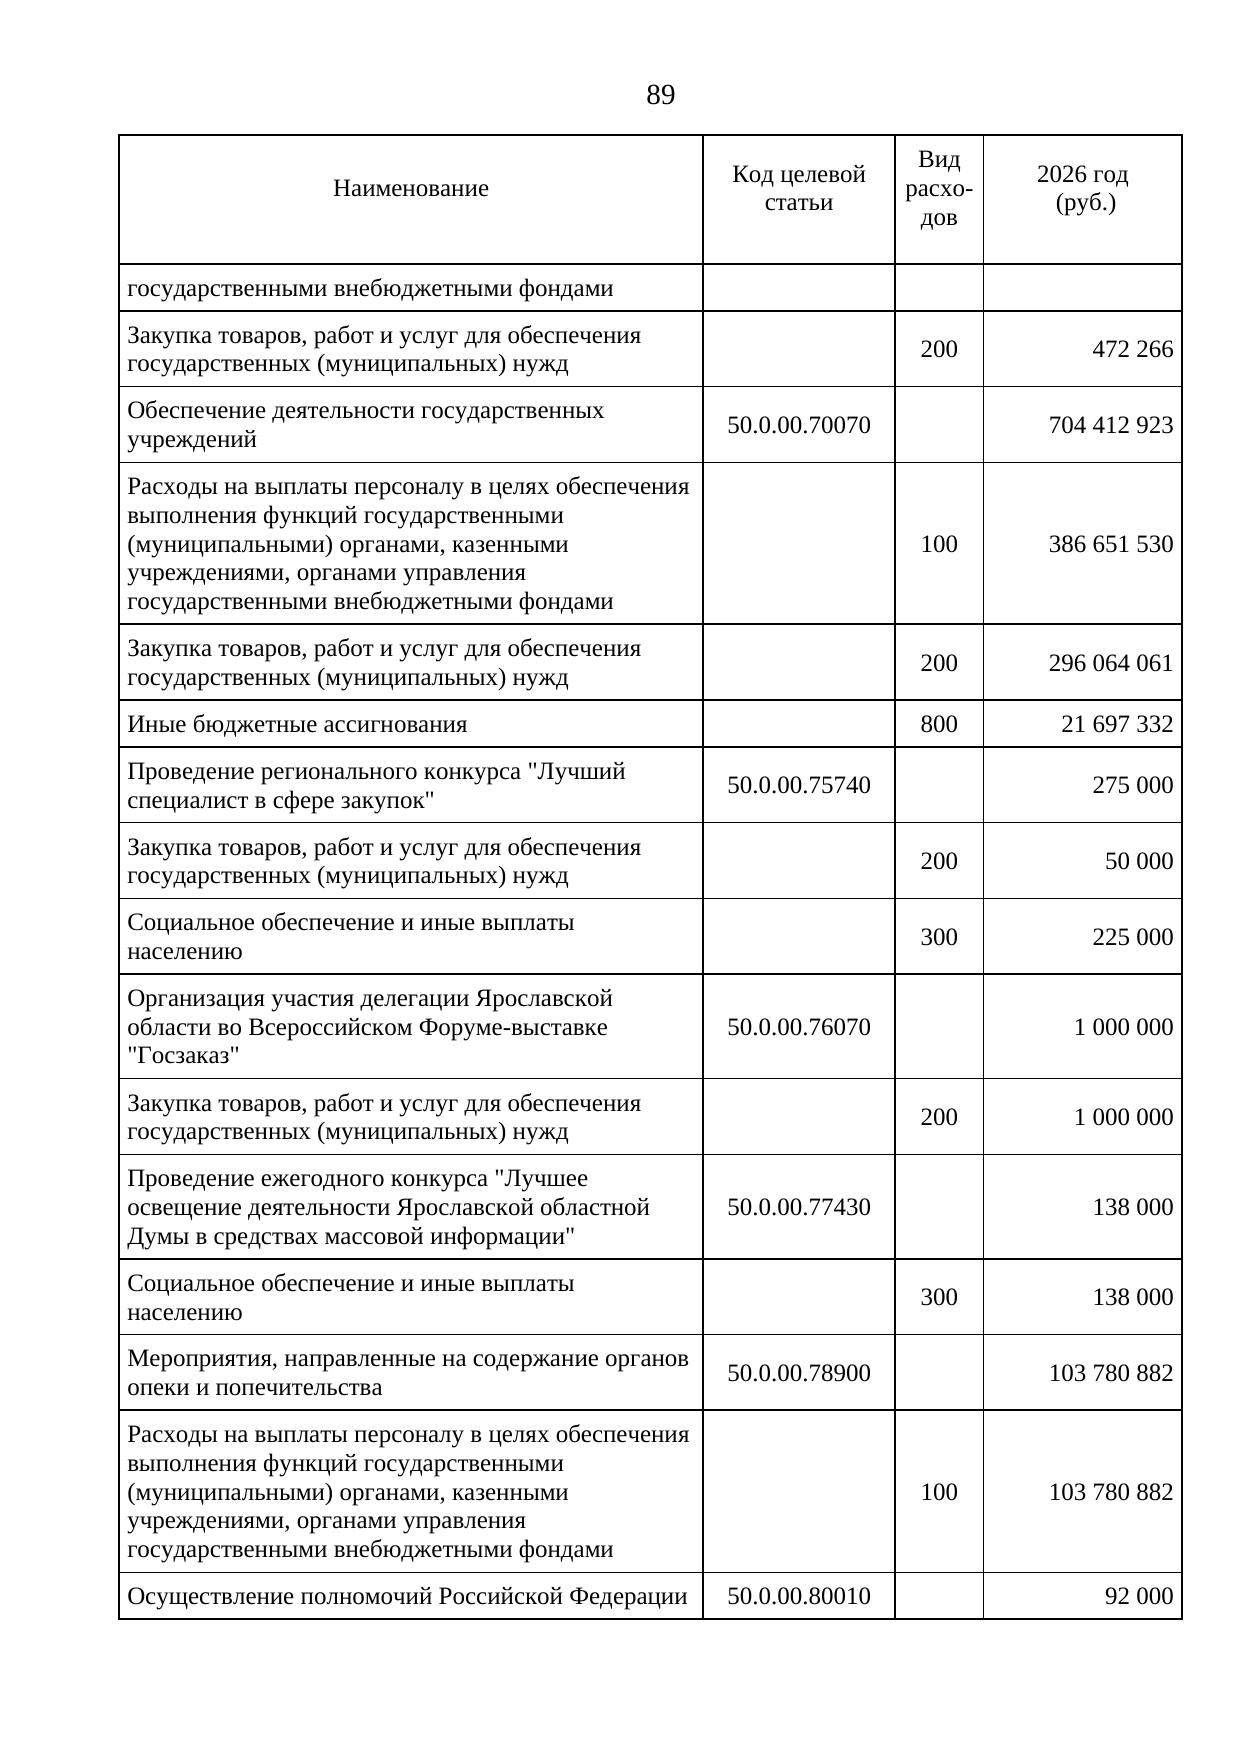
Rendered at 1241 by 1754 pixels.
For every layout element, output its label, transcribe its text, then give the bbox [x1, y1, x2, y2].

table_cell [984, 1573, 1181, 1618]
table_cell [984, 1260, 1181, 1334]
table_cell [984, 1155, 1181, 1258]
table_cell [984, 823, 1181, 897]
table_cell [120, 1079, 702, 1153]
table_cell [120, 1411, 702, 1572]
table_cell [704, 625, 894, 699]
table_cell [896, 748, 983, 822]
table_header Вид расхо- дов [896, 136, 983, 263]
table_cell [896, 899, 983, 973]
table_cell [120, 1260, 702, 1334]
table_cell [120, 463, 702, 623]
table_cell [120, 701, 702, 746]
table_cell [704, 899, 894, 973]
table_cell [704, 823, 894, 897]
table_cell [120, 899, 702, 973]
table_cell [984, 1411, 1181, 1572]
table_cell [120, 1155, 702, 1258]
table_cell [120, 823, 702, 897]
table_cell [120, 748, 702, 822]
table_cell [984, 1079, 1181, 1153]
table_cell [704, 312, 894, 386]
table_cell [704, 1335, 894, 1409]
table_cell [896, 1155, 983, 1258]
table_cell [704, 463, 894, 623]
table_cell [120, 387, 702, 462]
table_header Наименование [120, 136, 702, 263]
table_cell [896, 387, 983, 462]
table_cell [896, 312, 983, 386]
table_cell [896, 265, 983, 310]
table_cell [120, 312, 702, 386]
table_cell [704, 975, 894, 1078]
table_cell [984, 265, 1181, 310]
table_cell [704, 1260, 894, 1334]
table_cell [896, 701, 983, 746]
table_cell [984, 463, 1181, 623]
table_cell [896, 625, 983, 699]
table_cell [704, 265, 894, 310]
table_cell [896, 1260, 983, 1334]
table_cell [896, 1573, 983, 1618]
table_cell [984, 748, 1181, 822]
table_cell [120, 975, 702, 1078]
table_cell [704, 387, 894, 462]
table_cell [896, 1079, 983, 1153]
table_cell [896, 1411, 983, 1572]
table_header Код целевой статьи [704, 136, 894, 263]
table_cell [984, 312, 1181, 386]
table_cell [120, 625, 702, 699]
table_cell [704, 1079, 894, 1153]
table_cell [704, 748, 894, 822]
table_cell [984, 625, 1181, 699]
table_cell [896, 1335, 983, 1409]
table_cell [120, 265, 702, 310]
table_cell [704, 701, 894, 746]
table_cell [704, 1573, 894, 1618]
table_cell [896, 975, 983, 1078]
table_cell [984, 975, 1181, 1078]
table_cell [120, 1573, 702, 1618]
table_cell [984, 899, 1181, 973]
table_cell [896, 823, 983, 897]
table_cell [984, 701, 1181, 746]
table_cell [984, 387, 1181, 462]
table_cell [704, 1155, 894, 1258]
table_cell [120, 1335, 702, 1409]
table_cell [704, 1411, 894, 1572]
table_header 2026 год (руб.) [984, 136, 1181, 263]
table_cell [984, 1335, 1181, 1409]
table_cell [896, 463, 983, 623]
